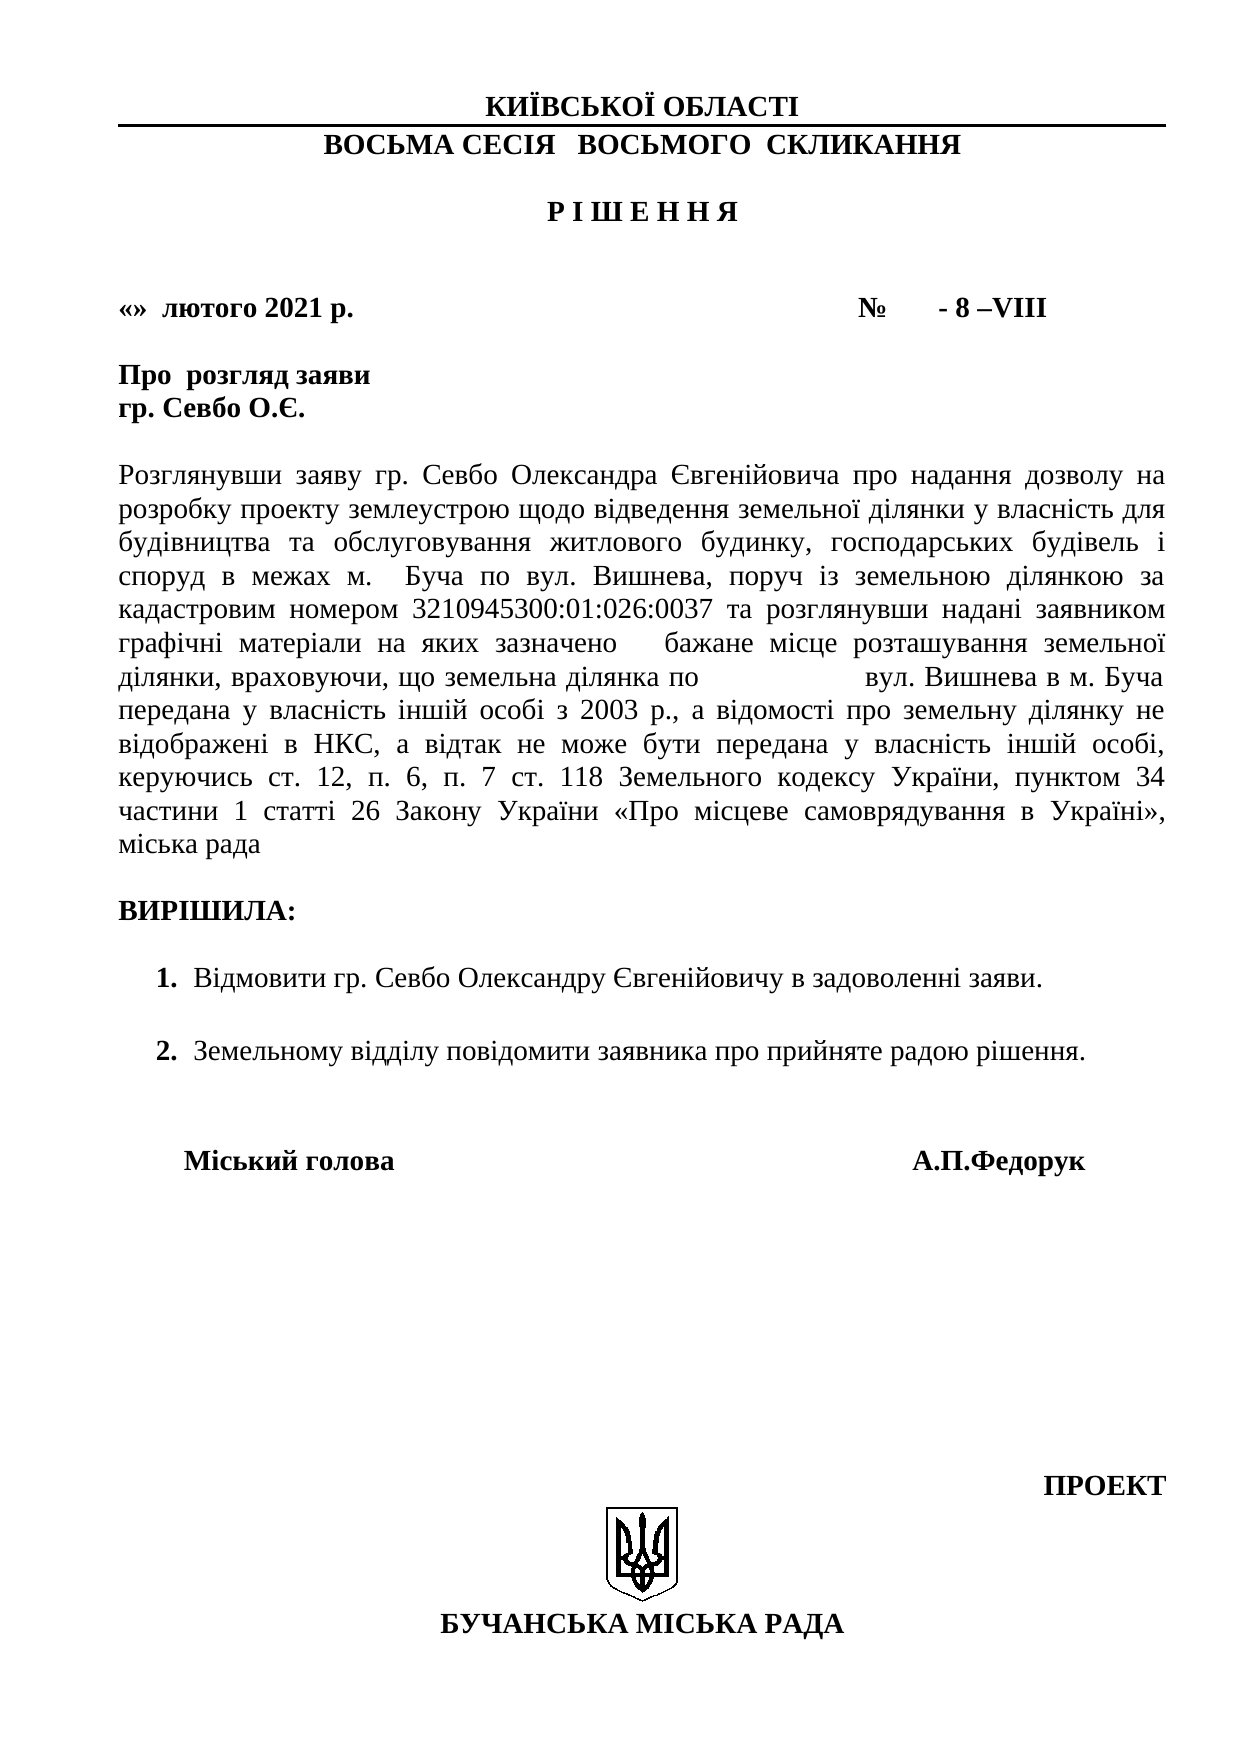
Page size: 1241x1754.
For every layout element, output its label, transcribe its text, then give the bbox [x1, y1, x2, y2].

text БУЧАНСЬКА МІСЬКА РАДА [118, 1606, 1166, 1639]
text ВИРІШИЛА: [118, 893, 1166, 927]
text КИЇВСЬКОЇ ОБЛАСТІ [118, 89, 1166, 124]
text Міський голова А.П.Федорук [118, 1143, 1166, 1177]
text ВОСЬМА СЕСІЯ ВОСЬМОГО СКЛИКАННЯ [118, 127, 1166, 161]
text Про розгляд заяви [118, 357, 1166, 390]
list Земельному відділу повідомити заявника про прийняте радою рішення. [156, 1033, 1166, 1066]
text гр. Севбо О.Є. [118, 390, 1166, 424]
text ПРОЕКТ [118, 1468, 1166, 1501]
text Розглянувши заяву гр. Севбо Олександра Євгенійовича про надання дозволу на розробку проекту землеустрою щодо відведення земельної ділянки у власність для будівництва та обслуговування житлового будинку, господарських будівель і споруд в межах м. Буча по вул. Вишнева, поруч із земельною ділянкою за кадастровим номером 3210945300:01:026:0037 та розглянувши надані заявником графічні матеріали на яких зазначено бажане місце розташування земельної ділянки, враховуючи, що земельна ділянка по вул. Вишнева в м. Буча передана у власність іншій особі з 2003 р., а відомості про земельну ділянку не відображені в НКС, а відтак не може бути передана у власність іншій особі, керуючись ст. 12, п. 6, п. 7 ст. 118 Земельного кодексу України, пунктом 34 частини 1 статті 26 Закону України «Про місцеве самоврядування в Україні», міська рада [118, 457, 1166, 860]
text Р І Ш Е Н Н Я [118, 194, 1166, 228]
text «» лютого 2021 р. № - 8 –VІІІ [118, 290, 1166, 323]
list Відмовити гр. Севбо Олександру Євгенійовичу в задоволенні заяви. [156, 961, 1166, 994]
